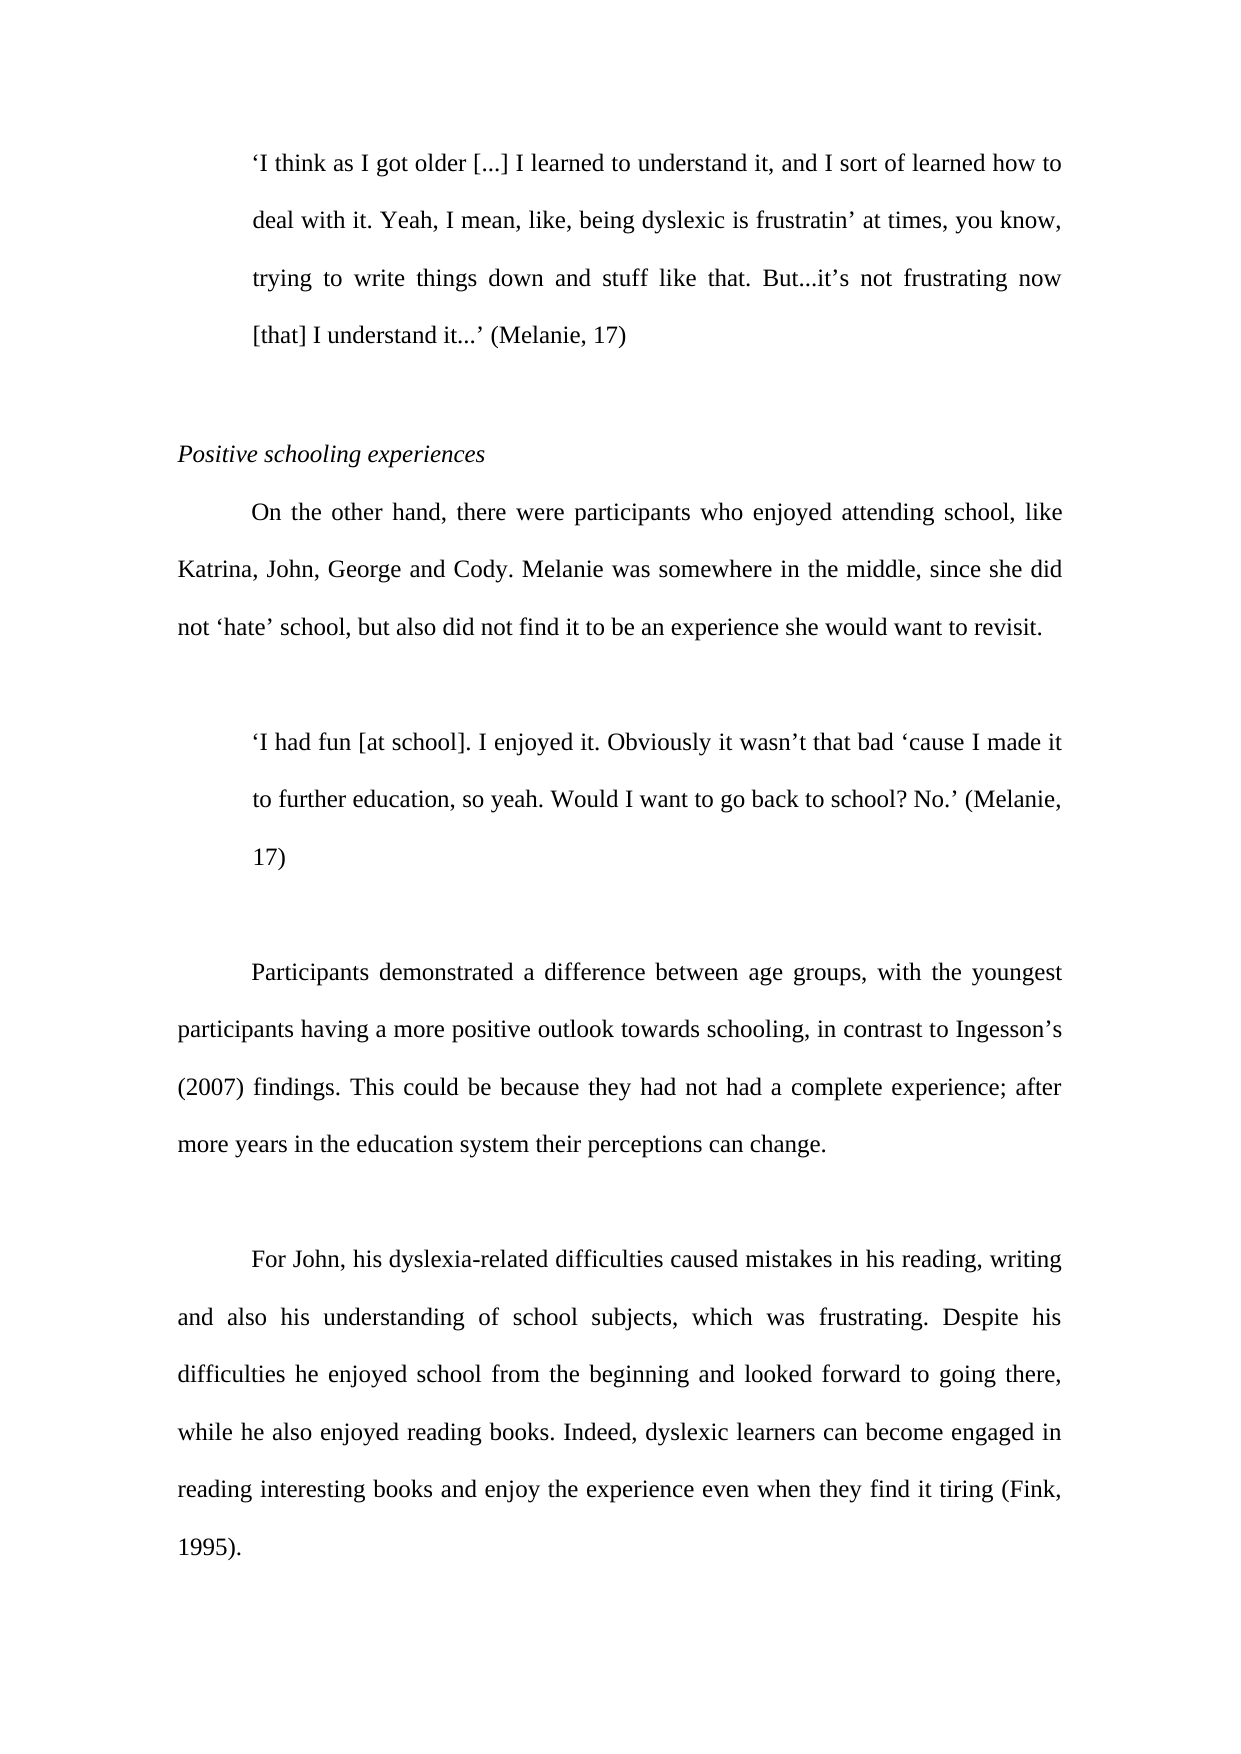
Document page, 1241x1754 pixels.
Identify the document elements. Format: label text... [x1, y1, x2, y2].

subtitle Positive schooling experiences [177, 439, 1063, 468]
text For John, his dyslexia-related difficulties caused mistakes in his reading, writing and also his understanding of school subjects, which was frustrating. Despite his difficulties he enjoyed school from the beginning and looked forward to going there, while he also enjoyed reading books. Indeed, dyslexic learners can become engaged in reading interesting books and enjoy the experience even when they find it tiring (Fink, 1995). [177, 1244, 1063, 1561]
text ‘I think as I got older [...] I learned to understand it, and I sort of learned how to deal with it. Yeah, I mean, like, being dyslexic is frustratin’ at times, you know, trying to write things down and stuff like that. But...it’s not frustrating now [that] I understand it...’ (Melanie, 17) [251, 148, 1063, 349]
text Participants demonstrated a difference between age groups, with the youngest participants having a more positive outlook towards schooling, in contrast to Ingesson’s (2007) findings. This could be because they had not had a complete experience; after more years in the education system their perceptions can change. [177, 957, 1063, 1158]
text ‘I had fun [at school]. I enjoyed it. Obviously it wasn’t that bad ‘cause I made it to further education, so yeah. Would I want to go back to school? No.’ (Melanie, 17) [251, 727, 1063, 871]
text On the other hand, there were participants who enjoyed attending school, like Katrina, John, George and Cody. Melanie was somewhere in the middle, since she did not ‘hate’ school, but also did not find it to be an experience she would want to revisit. [177, 497, 1063, 641]
